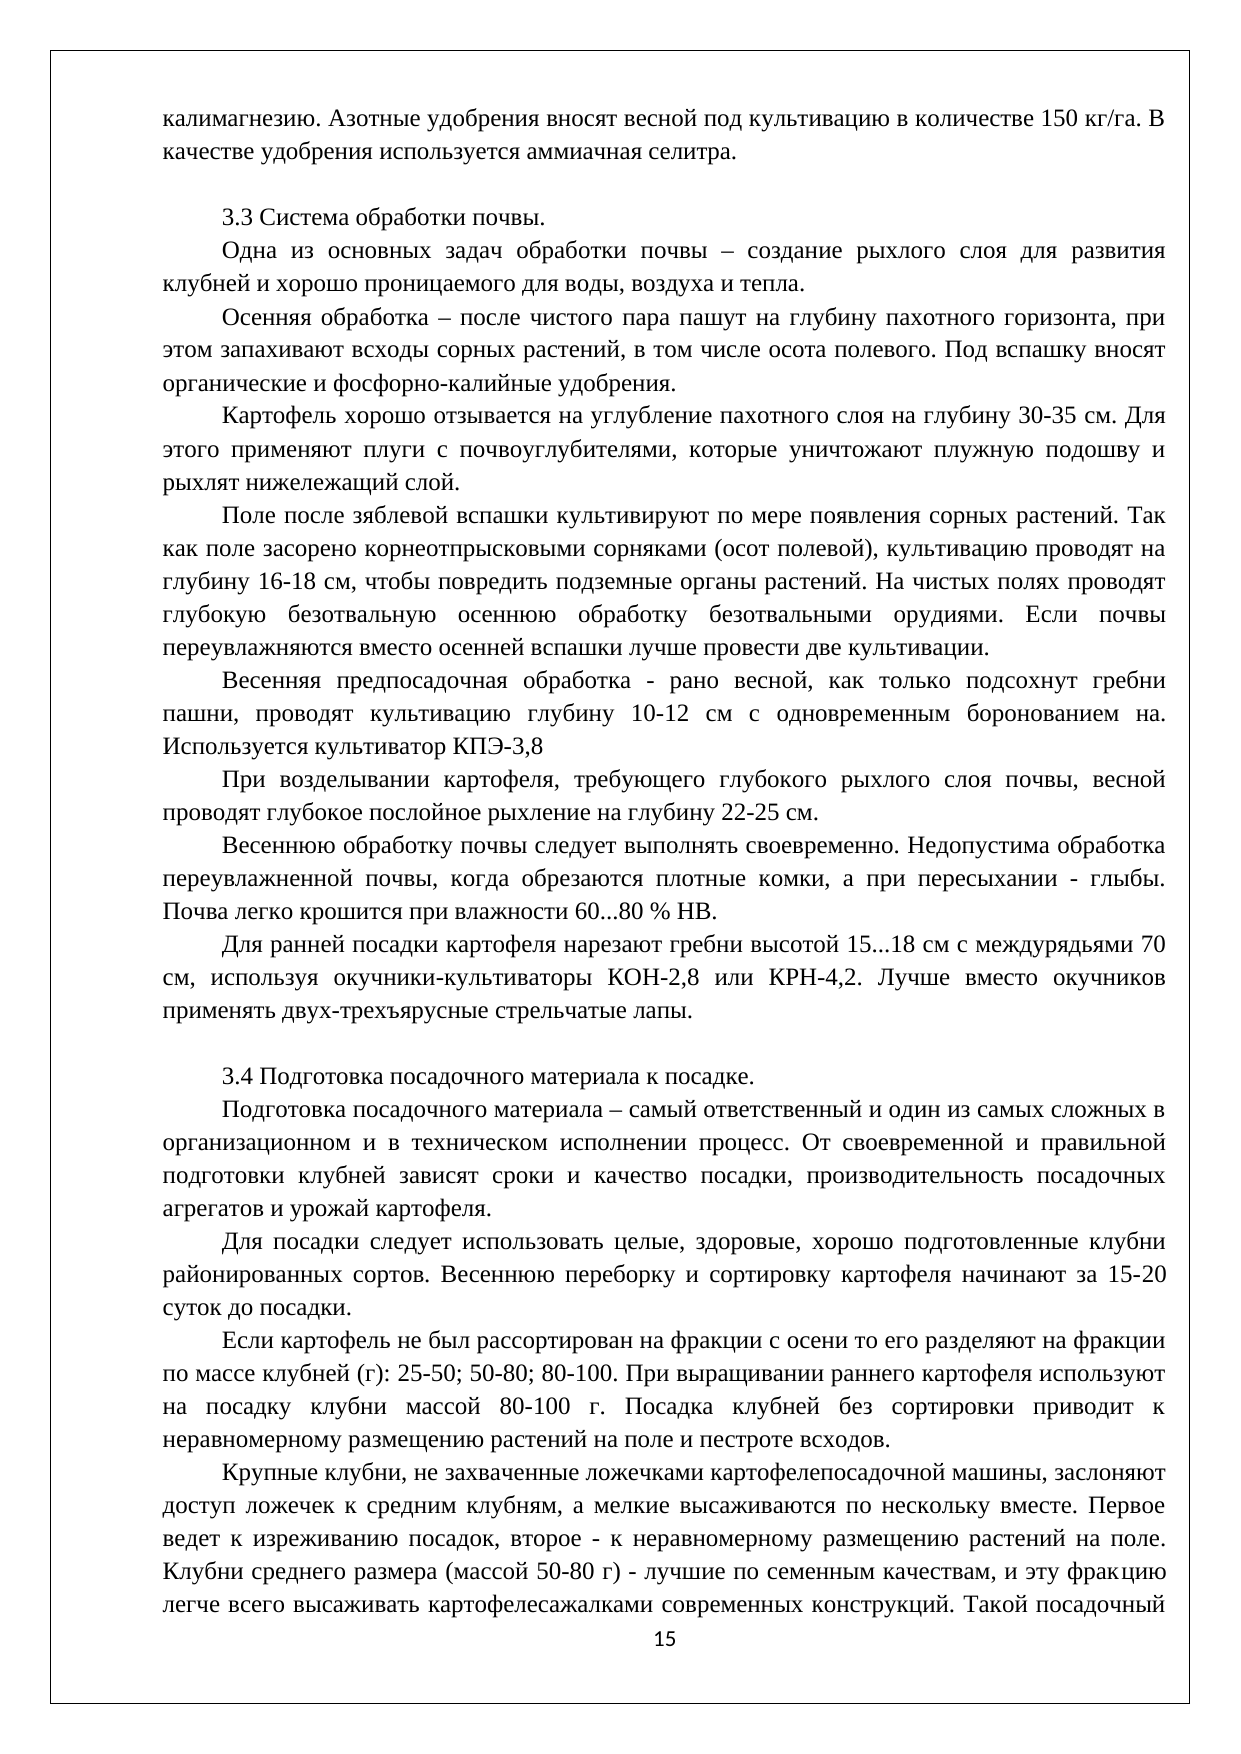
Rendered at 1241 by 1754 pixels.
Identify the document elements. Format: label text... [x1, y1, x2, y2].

text Для ранней посадки картофеля нарезают гребни высотой 15...18 см с междурядьями 70 см, используя окучники-культиваторы КОН-2,8 или КРН-4,2. Лучше вместо окучников применять двух-трехъярусные стрельчатые лапы. [162, 929, 1167, 1024]
text Одна из основных задач обработки почвы – создание рыхлого слоя для развития клубней и хорошо проницаемого для воды, воздуха и тепла. [162, 236, 1167, 297]
text Весенняя предпосадочная обработка - рано весной, как только подсохнут гребни пашни, проводят культивацию глубину 10-12 см с одновременным боронованием на. Используется культиватор КПЭ-3,8 [162, 665, 1167, 759]
text 3.4 Подготовка посадочного материала к посадке. [162, 1061, 1167, 1090]
text Весеннюю обработку почвы следует выполнять своевременно. Недопустима обработка переувлажненной почвы, когда обрезаются плотные комки, а при пересыхании - глыбы. Почва легко крошится при влажности 60...80 % НВ. [162, 830, 1167, 925]
text Для посадки следует использовать целые, здоровые, хорошо подготовленные клубни районированных сортов. Весеннюю переборку и сортировку картофеля начинают за 15-20 суток до посадки. [162, 1226, 1167, 1321]
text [162, 1457, 1167, 1618]
text Если картофель не был рассортирован на фракции с осени то его разделяют на фракции по массе клубней (г): 25-50; 50-80; 80-100. При выращивании раннего картофеля используют на посадку клубни массой 80-100 г. Посадка клубней без сортировки приводит к неравномерному размещению растений на поле и пестроте всходов. [162, 1325, 1167, 1453]
text Картофель хорошо отзывается на углубление пахотного слоя на глубину 30-35 см. Для этого применяют плуги с почвоуглубителями, которые уничтожают плужную подошву и рыхлят нижележащий слой. [162, 401, 1167, 495]
text Поле после зяблевой вспашки культивируют по мере появления сорных растений. Так как поле засорено корнеотпрысковыми сорняками (осот полевой), культивацию проводят на глубину 16-18 см, чтобы повредить подземные органы растений. На чистых полях проводят глубокую безотвальную осеннюю обработку безотвальными орудиями. Если почвы переувлажняются вместо осенней вспашки лучше провести две культивации. [162, 500, 1167, 661]
text При возделывании картофеля, требующего глубокого рыхлого слоя почвы, весной проводят глубокое послойное рыхление на глубину 22-25 см. [162, 764, 1167, 826]
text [162, 103, 1167, 165]
text 3.3 Система обработки почвы. [162, 202, 1167, 231]
text Подготовка посадочного материала – самый ответственный и один из самых сложных в организационном и в техническом исполнении процесс. От своевременной и правильной подготовки клубней зависят сроки и качество посадки, производительность посадочных агрегатов и урожай картофеля. [162, 1094, 1167, 1222]
text Осенняя обработка – после чистого пара пашут на глубину пахотного горизонта, при этом запахивают всходы сорных растений, в том числе осота полевого. Под вспашку вносят органические и фосфорно-калийные удобрения. [162, 302, 1167, 396]
